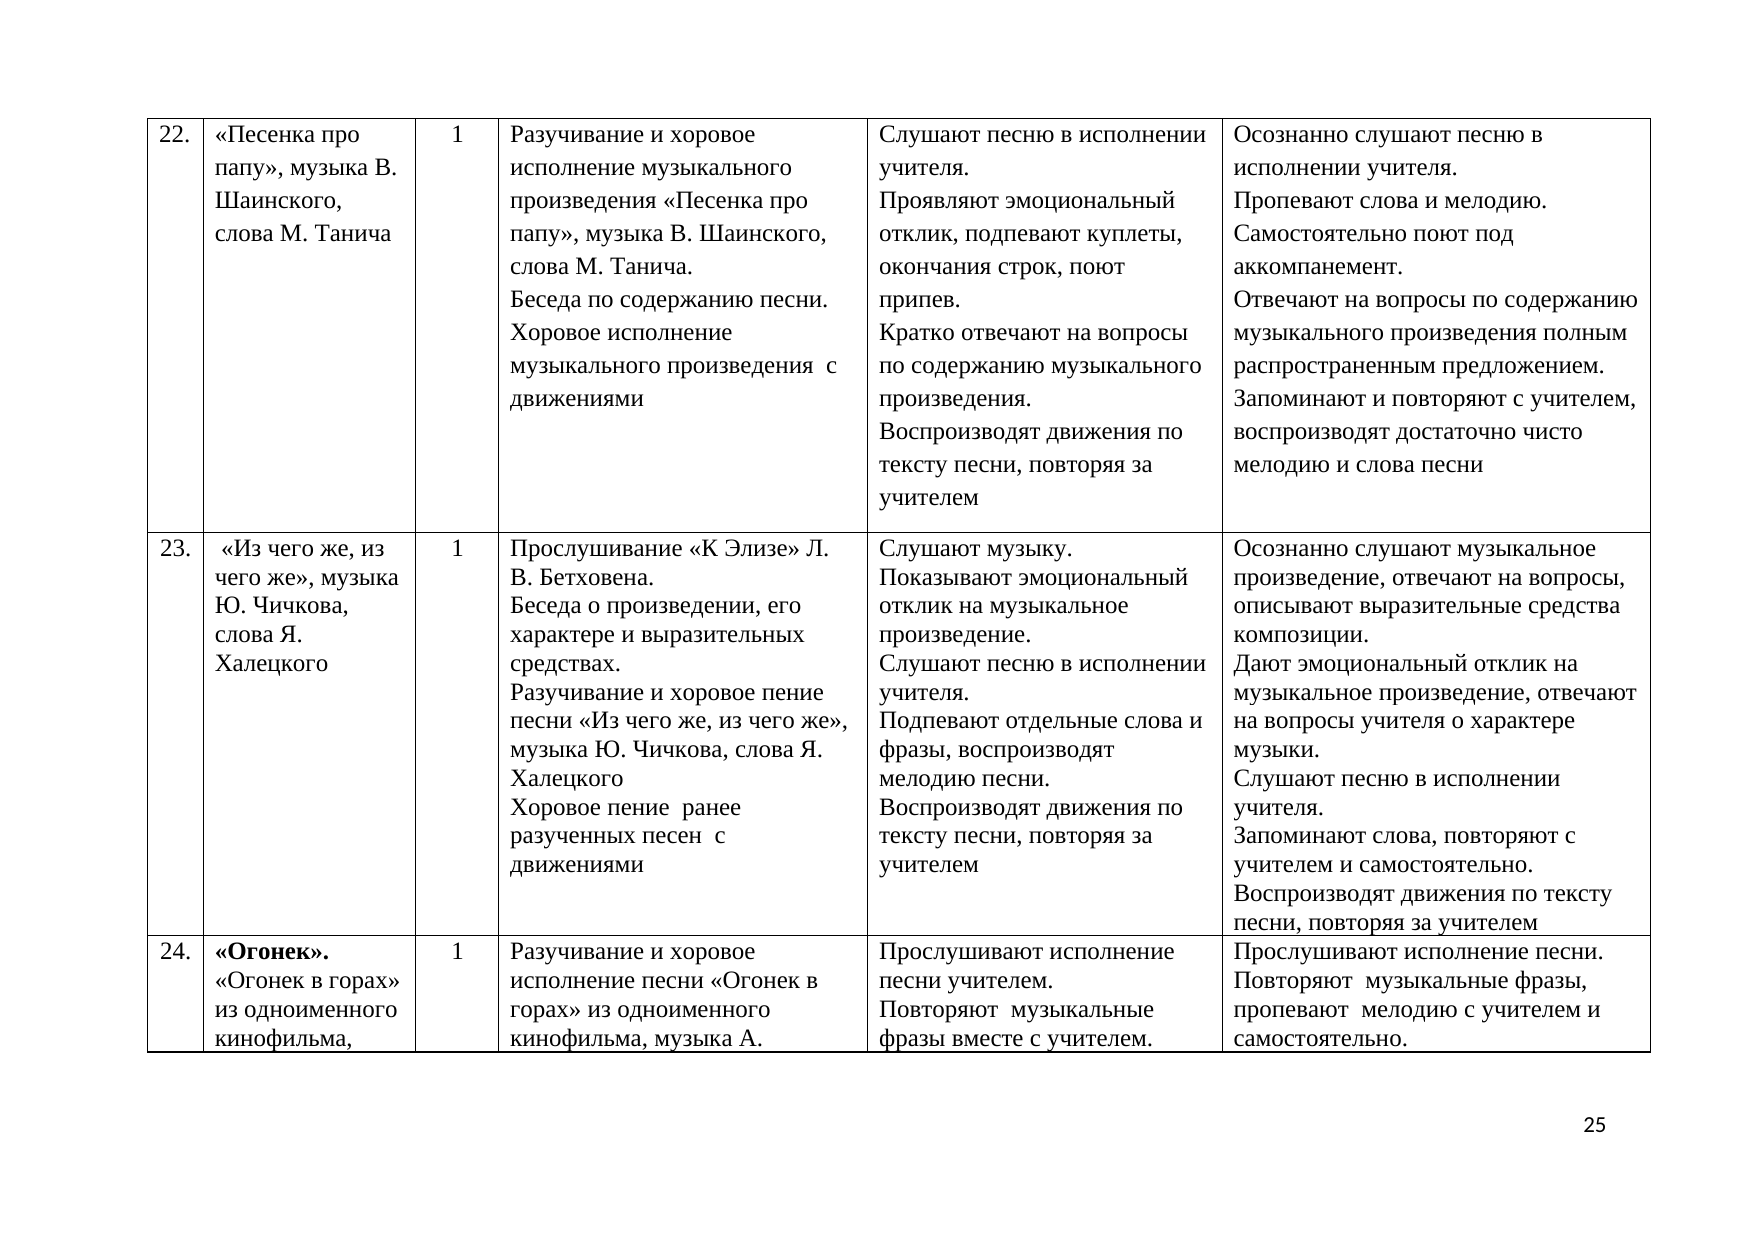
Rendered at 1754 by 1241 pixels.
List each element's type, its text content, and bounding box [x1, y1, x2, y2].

table_cell 1 [416, 533, 498, 935]
table_cell 23. [148, 533, 203, 935]
table_cell 22. [148, 119, 203, 532]
table_cell 1 [416, 936, 498, 1051]
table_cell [1223, 936, 1650, 1051]
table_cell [204, 936, 415, 1051]
table_cell «Песенка про папу», музыка В. Шаинского, слова М. Танича [204, 119, 415, 532]
table_cell 1 [416, 119, 498, 532]
table_cell Слушают музыку. Показывают эмоциональный отклик на музыкальное произведение. Слушают песню в исполнении учителя. Подпевают отдельные слова и фразы, воспроизводят мелодию песни. Воспроизводят движения по тексту песни, повторяя за учителем [868, 533, 1222, 935]
table_cell Осознанно слушают песню в исполнении учителя. Пропевают слова и мелодию. Самостоятельно поют под аккомпанемент. Отвечают на вопросы по содержанию музыкального произведения полным распространенным предложением. Запоминают и повторяют с учителем, воспроизводят достаточно чисто мелодию и слова песни [1223, 119, 1650, 532]
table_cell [499, 936, 867, 1051]
table_cell «Из чего же, из чего же», музыка Ю. Чичкова, слова Я. Халецкого [204, 533, 415, 935]
table_cell Слушают песню в исполнении учителя. Проявляют эмоциональный отклик, подпевают куплеты, окончания строк, поют припев. Кратко отвечают на вопросы по содержанию музыкального произведения. Воспроизводят движения по тексту песни, повторяя за учителем [868, 119, 1222, 532]
table_cell Осознанно слушают музыкальное произведение, отвечают на вопросы, описывают выразительные средства композиции. Дают эмоциональный отклик на музыкальное произведение, отвечают на вопросы учителя о характере музыки. Слушают песню в исполнении учителя. Запоминают слова, повторяют с учителем и самостоятельно. Воспроизводят движения по тексту песни, повторяя за учителем [1223, 533, 1650, 935]
table_cell 24. [148, 936, 203, 1051]
table_cell Разучивание и хоровое исполнение музыкального произведения «Песенка про папу», музыка В. Шаинского, слова М. Танича. Беседа по содержанию песни. Хоровое исполнение музыкального произведения с движениями [499, 119, 867, 532]
table_cell Прослушивание «К Элизе» Л. В. Бетховена. Беседа о произведении, его характере и выразительных средствах. Разучивание и хоровое пение песни «Из чего же, из чего же», музыка Ю. Чичкова, слова Я. Халецкого Хоровое пение ранее разученных песен с движениями [499, 533, 867, 935]
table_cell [868, 936, 1222, 1051]
